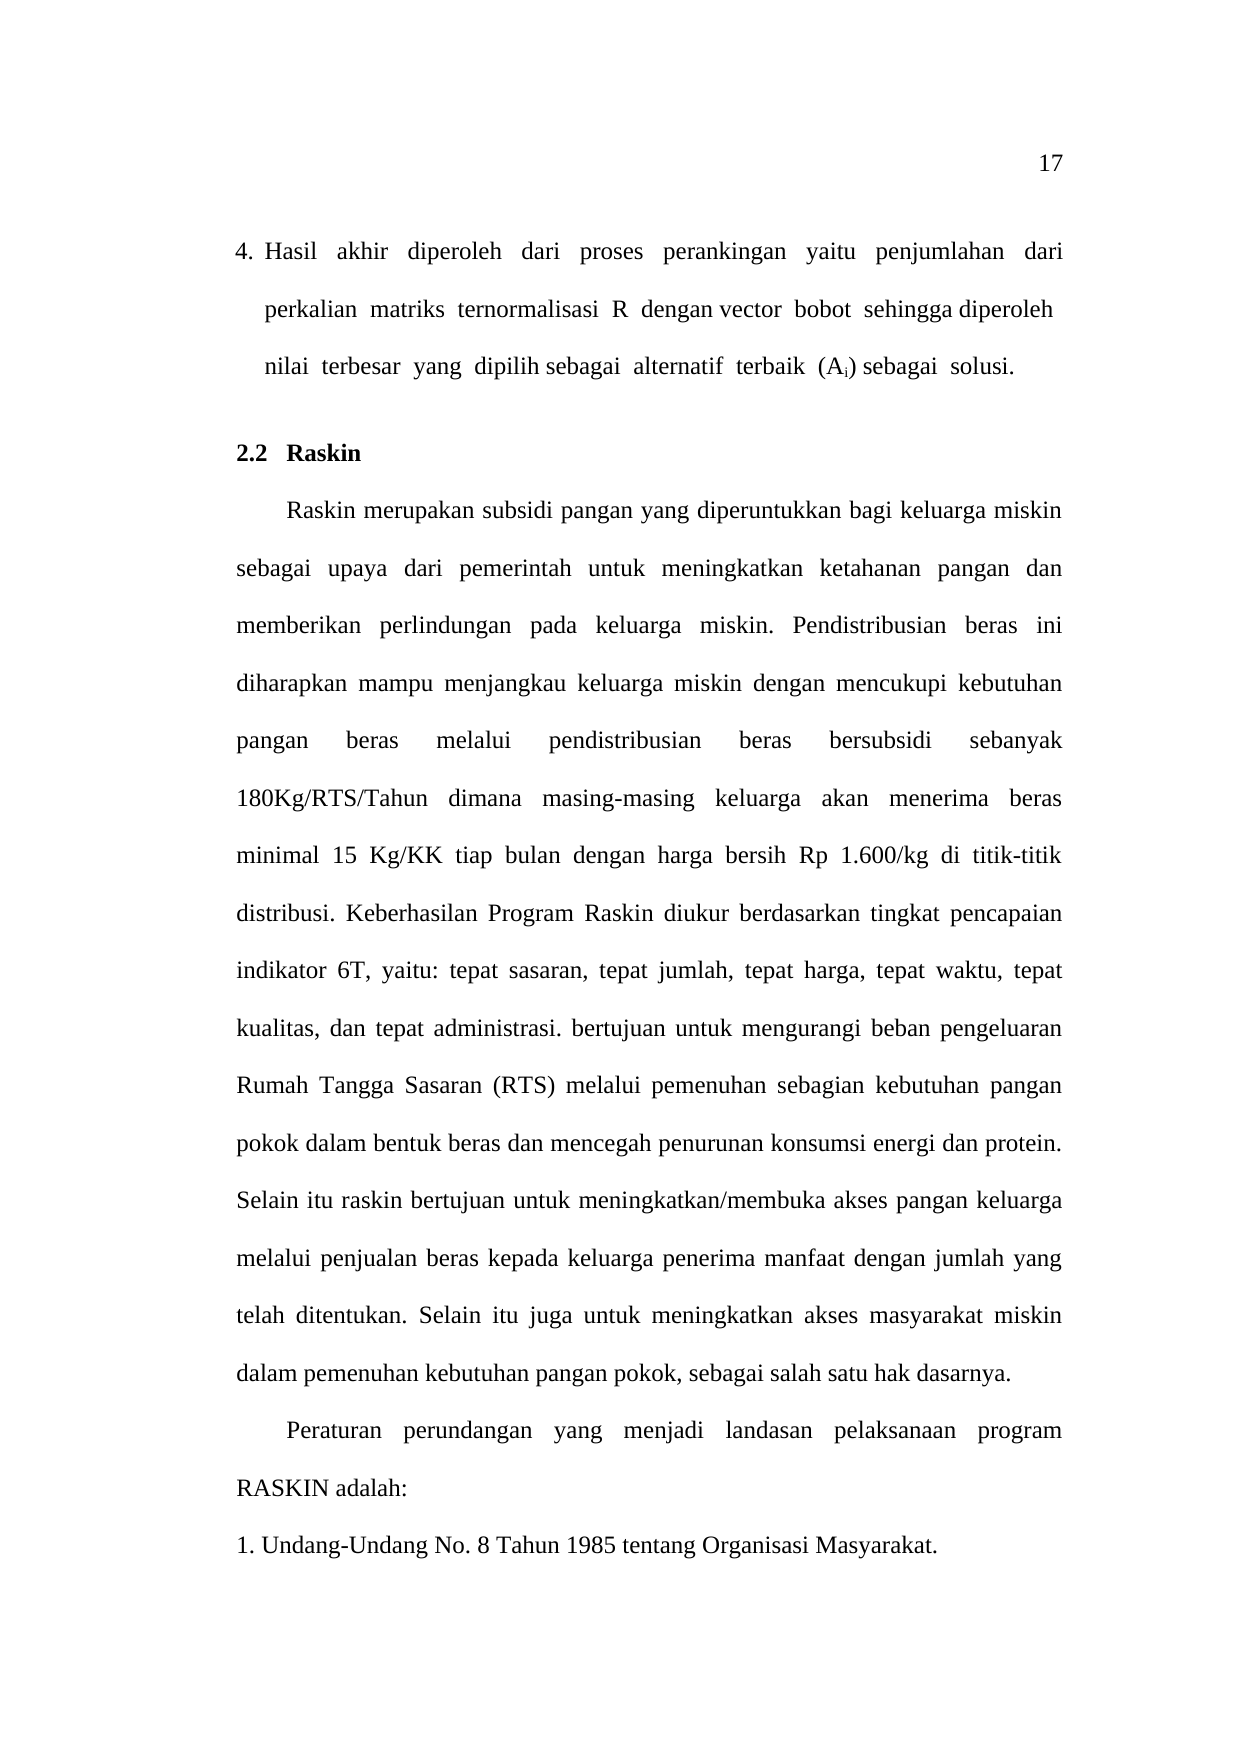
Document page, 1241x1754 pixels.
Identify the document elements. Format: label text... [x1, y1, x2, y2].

text 1. Undang-Undang No. 8 Tahun 1985 tentang Organisasi Masyarakat. [236, 1530, 1063, 1559]
list Raskin [236, 438, 1063, 466]
text Raskin merupakan subsidi pangan yang diperuntukkan bagi keluarga miskin sebagai upaya dari pemerintah untuk meningkatkan ketahanan pangan dan memberikan perlindungan pada keluarga miskin. Pendistribusian beras ini diharapkan mampu menjangkau keluarga miskin dengan mencukupi kebutuhan pangan beras melalui pendistribusian beras bersubsidi sebanyak 180Kg/RTS/Tahun dimana masing-masing keluarga akan menerima beras minimal 15 Kg/KK tiap bulan dengan harga bersih Rp 1.600/kg di titik-titik distribusi. Keberhasilan Program Raskin diukur berdasarkan tingkat pencapaian indikator 6T, yaitu: tepat sasaran, tepat jumlah, tepat harga, tepat waktu, tepat kualitas, dan tepat administrasi. bertujuan untuk mengurangi beban pengeluaran Rumah Tangga Sasaran (RTS) melalui pemenuhan sebagian kebutuhan pangan pokok dalam bentuk beras dan mencegah penurunan konsumsi energi dan protein. Selain itu raskin bertujuan untuk meningkatkan/membuka akses pangan keluarga melalui penjualan beras kepada keluarga penerima manfaat dengan jumlah yang telah ditentukan. Selain itu juga untuk meningkatkan akses masyarakat miskin dalam pemenuhan kebutuhan pangan pokok, sebagai salah satu hak dasarnya. [236, 495, 1063, 1386]
text Peraturan perundangan yang menjadi landasan pelaksanaan program RASKIN adalah: [236, 1415, 1063, 1501]
list Hasil akhir diperoleh dari proses perankingan yaitu penjumlahan dari perkalian matriks ternormalisasi R dengan vector bobot sehingga diperoleh nilai terbesar yang dipilih sebagai alternatif terbaik (Ai) sebagai solusi. [235, 236, 1063, 380]
